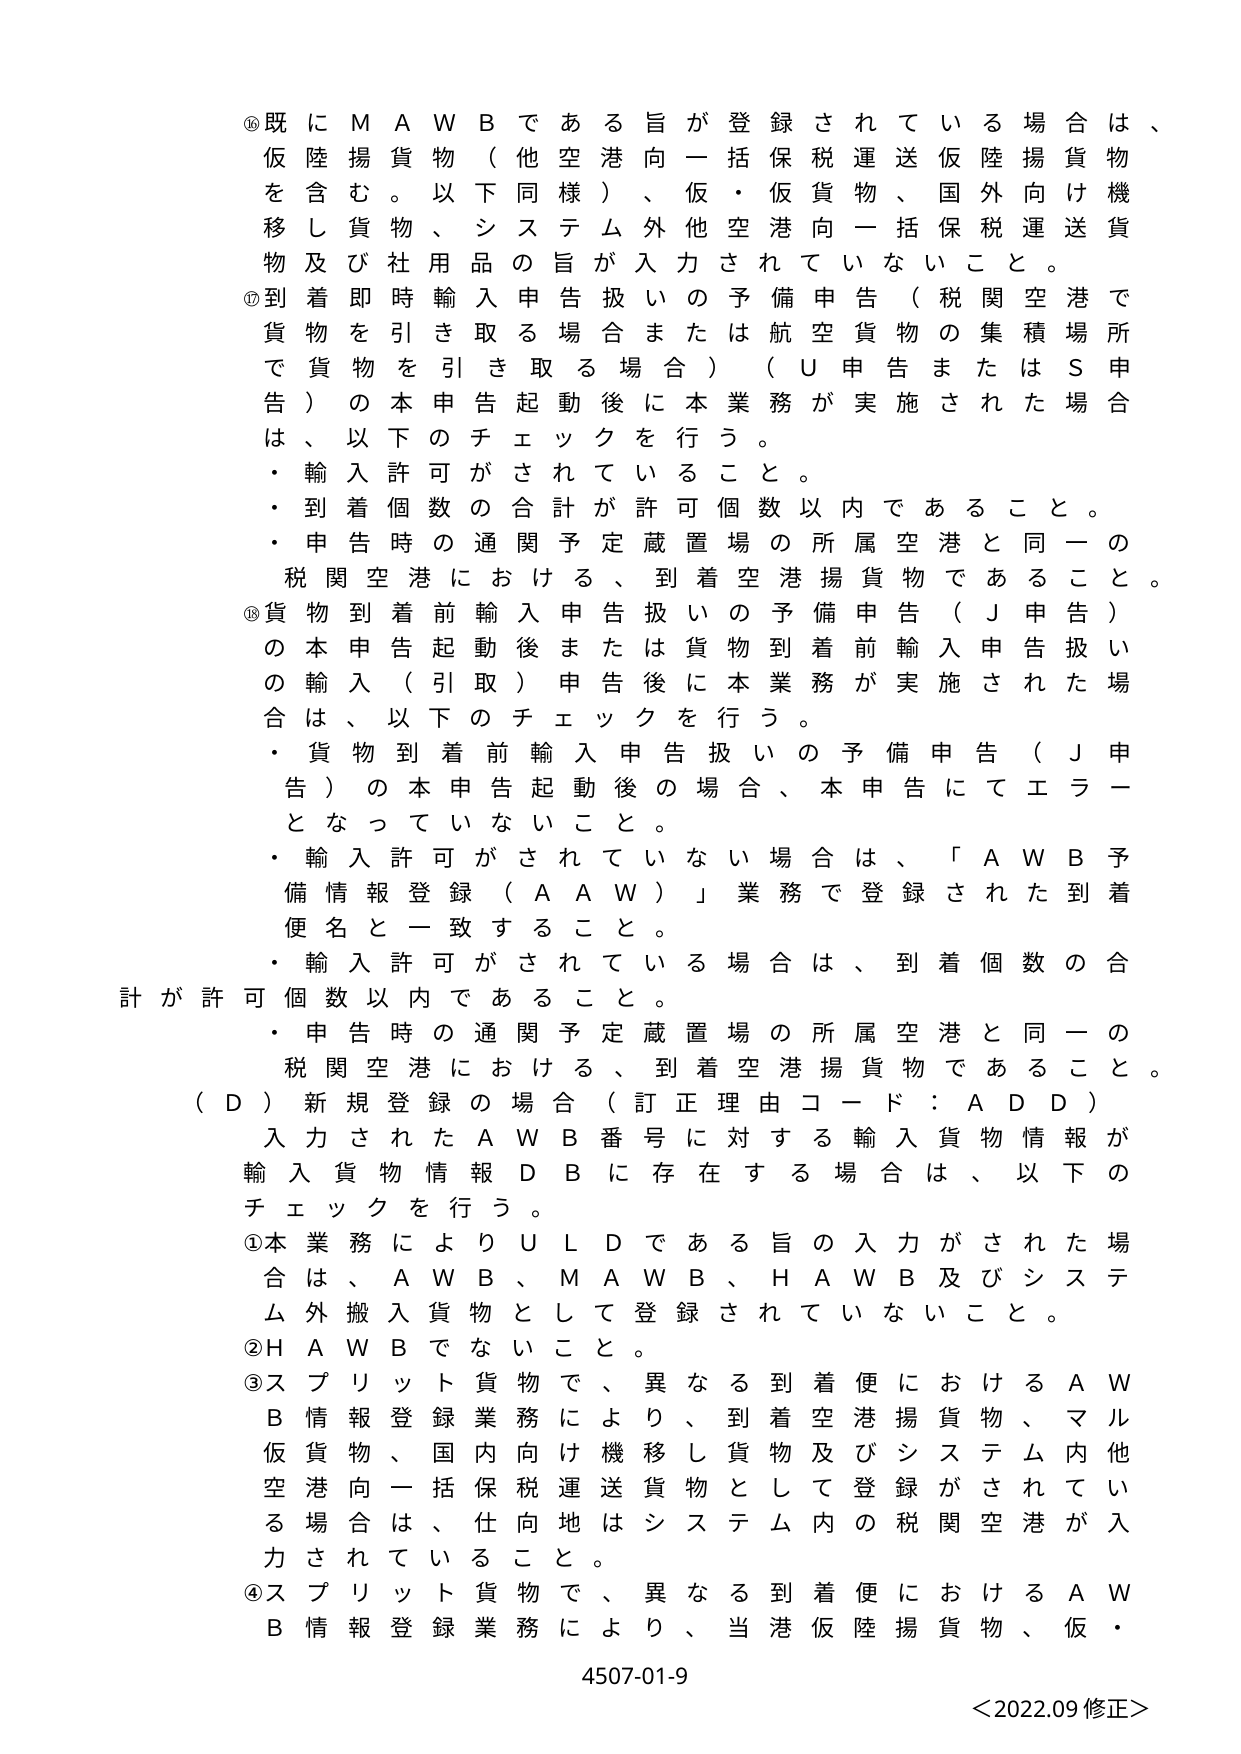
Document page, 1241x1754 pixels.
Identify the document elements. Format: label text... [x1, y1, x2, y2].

text ①本業務によりＵＬＤである旨の入力がされた場合は、ＡＷＢ、ＭＡＷＢ、ＨＡＷＢ及びシステム外搬入貨物として登録されていないこと。 [223, 1224, 1150, 1329]
text ⑱貨物到着前輸入申告扱いの予備申告（Ｊ申告）の本申告起動後または貨物到着前輸入申告扱いの輸入（引取）申告後に本業務が実施された場合は、以下のチェックを行う。 [223, 594, 1150, 734]
text ②ＨＡＷＢでないこと。 [119, 1329, 1150, 1364]
text ・輸入許可がされていない場合は、「ＡＷＢ予備情報登録（ＡＡＷ）」業務で登録された到着便名と一致すること。 [244, 839, 1150, 944]
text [223, 1574, 1150, 1644]
text 入力されたＡＷＢ番号に対する輸入貨物情報が輸入貨物情報ＤＢに存在する場合は、以下のチェックを行う。 [222, 1119, 1150, 1224]
text ⑰到着即時輸入申告扱いの予備申告（税関空港で貨物を引き取る場合または航空貨物の集積場所で貨物を引き取る場合）（Ｕ申告またはＳ申告）の本申告起動後に本業務が実施された場合は、以下のチェックを行う。 [223, 279, 1150, 454]
text ・貨物到着前輸入申告扱いの予備申告（Ｊ申告）の本申告起動後の場合、本申告にてエラーとなっていないこと。 [244, 734, 1150, 839]
text ・申告時の通関予定蔵置場の所属空港と同一の税関空港における、到着空港揚貨物であること。 [244, 1014, 1150, 1084]
text ③スプリット貨物で、異なる到着便におけるＡＷＢ情報登録業務により、到着空港揚貨物、マル仮貨物、国内向け機移し貨物及びシステム内他空港向一括保税運送貨物として登録がされている場合は、仕向地はシステム内の税関空港が入力されていること。 [223, 1364, 1150, 1574]
text ・申告時の通関予定蔵置場の所属空港と同一の税関空港における、到着空港揚貨物であること。 [244, 524, 1150, 594]
text ・輸入許可がされている場合は、到着個数の合計が許可個数以内であること。 [119, 944, 1150, 1014]
text ・輸入許可がされていること。 [244, 454, 1150, 489]
text ・到着個数の合計が許可個数以内であること。 [244, 489, 1150, 524]
text ⑯既にＭＡＷＢである旨が登録されている場合は、仮陸揚貨物（他空港向一括保税運送仮陸揚貨物を含む。以下同様）、仮・仮貨物、国外向け機移し貨物、システム外他空港向一括保税運送貨物及び社用品の旨が入力されていないこと。 [223, 104, 1150, 279]
text （Ｄ）新規登録の場合（訂正理由コード：ＡＤＤ） [119, 1084, 1150, 1119]
